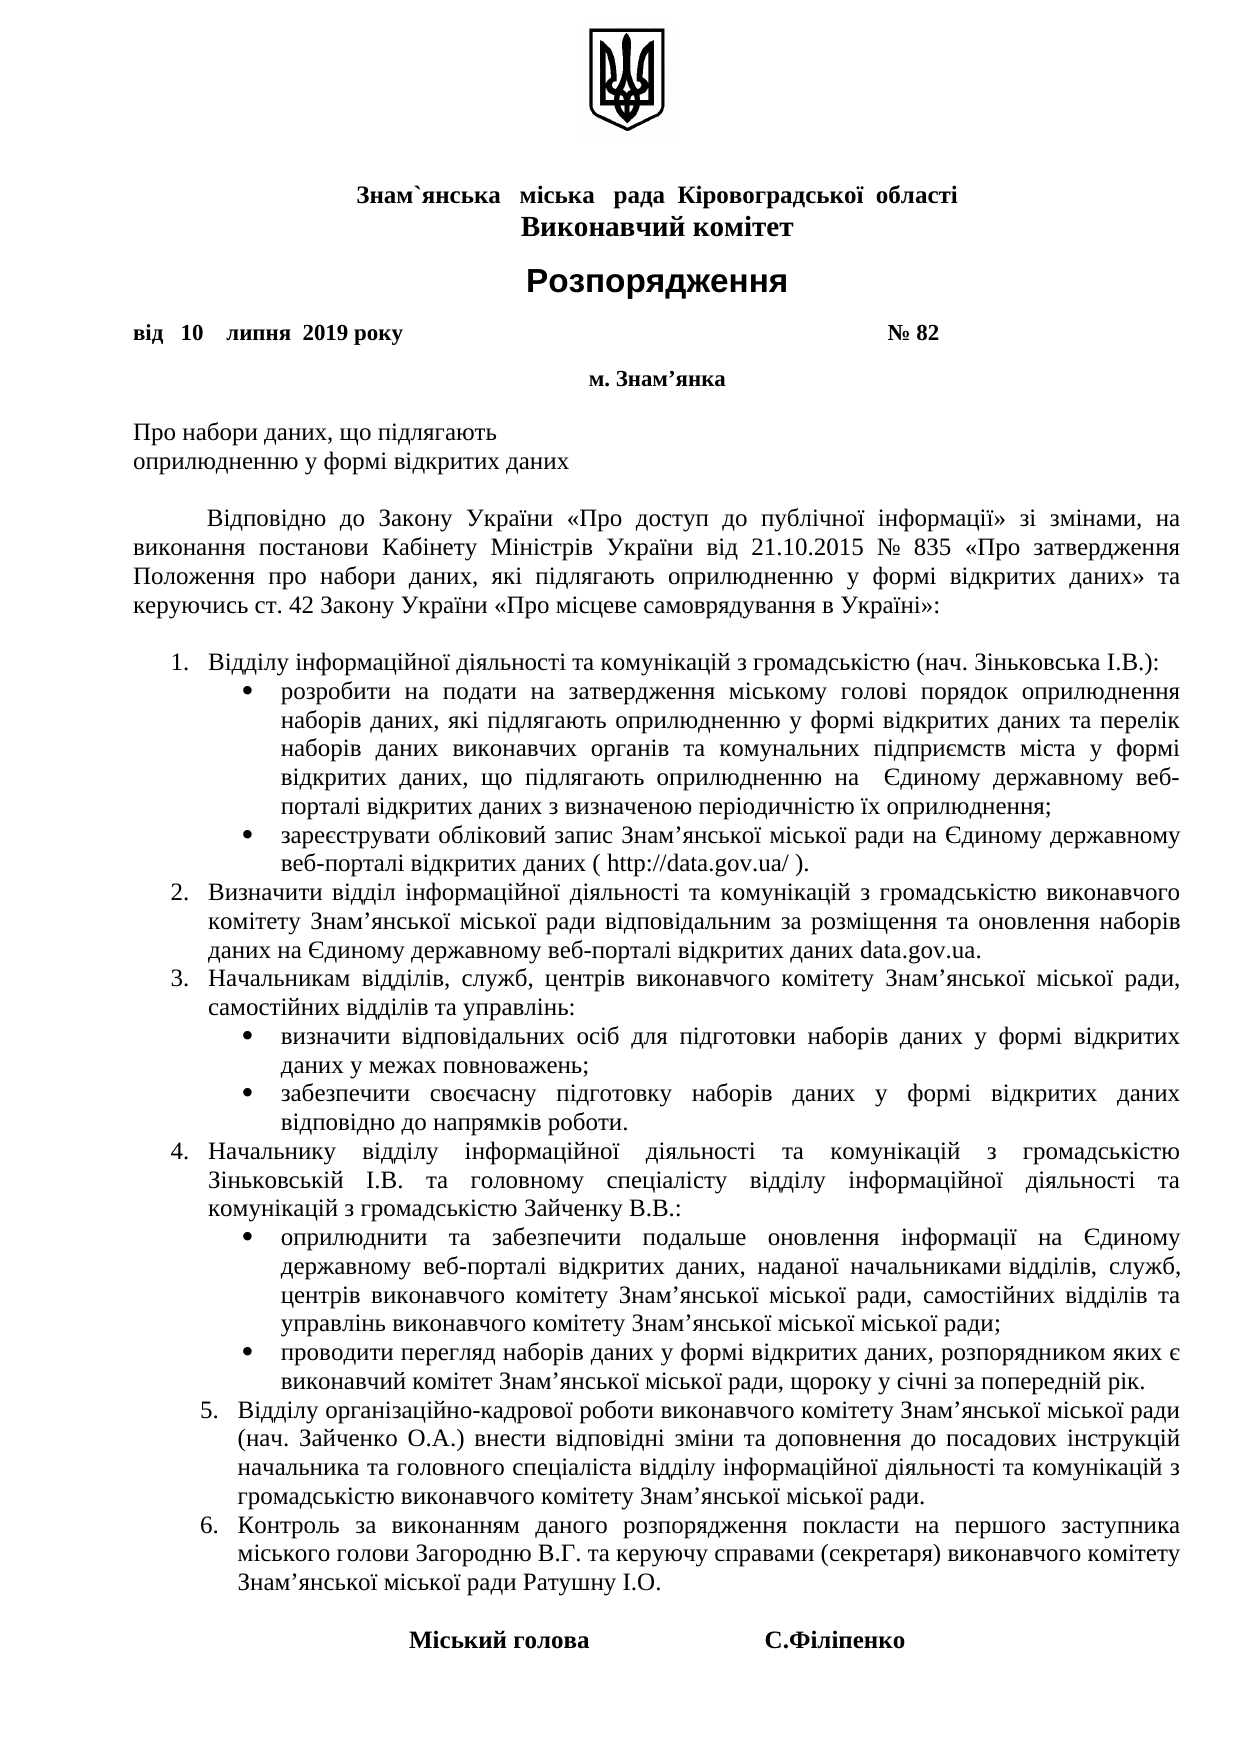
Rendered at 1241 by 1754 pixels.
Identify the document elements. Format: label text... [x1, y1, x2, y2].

text Про набори даних, що підлягають [133, 417, 1181, 446]
list Начальнику відділу інформаційної діяльності та комунікацій з громадськістю Зіньковській І.В. та головному спеціалісту відділу інформаційної діяльності та комунікацій з громадськістю Зайченку В.В.: [170, 1136, 1181, 1222]
subtitle Знам`янська міська рада Кіровоградської області [133, 180, 1181, 209]
list зареєструвати обліковий запис Знам’янської міської ради на Єдиному державному веб-порталі відкритих даних ( http://data.gov.ua/ ). [243, 820, 1181, 877]
list забезпечити своєчасну підготовку наборів даних у формі відкритих даних відповідно до напрямків роботи. [243, 1078, 1181, 1136]
list визначити відповідальних осіб для підготовки наборів даних у формі відкритих даних у межах повноважень; [243, 1021, 1181, 1078]
text оприлюдненню у формі відкритих даних [133, 446, 1181, 475]
list оприлюднити та забезпечити подальше оновлення інформації на Єдиному державному веб-порталі відкритих даних, наданої начальниками відділів, служб, центрів виконавчого комітету Знам’янської міської ради, самостійних відділів та управлінь виконавчого комітету Знам’янської міської міської ради; [243, 1222, 1181, 1337]
list Начальникам відділів, служб, центрів виконавчого комітету Знам’янської міської ради, самостійних відділів та управлінь: [170, 963, 1181, 1021]
list Відділу організаційно-кадрової роботи виконавчого комітету Знам’янської міської ради (нач. Зайченко О.А.) внести відповідні зміни та доповнення до посадових інструкцій начальника та головного спеціаліста відділу інформаційної діяльності та комунікацій з громадськістю виконавчого комітету Знам’янської міської ради. [200, 1395, 1181, 1510]
subtitle Виконавчий комітет [133, 209, 1181, 242]
list Відділу інформаційної діяльності та комунікацій з громадськістю (нач. Зіньковська І.В.): [170, 647, 1181, 676]
list проводити перегляд наборів даних у формі відкритих даних, розпорядником яких є виконавчий комітет Знам’янської міської ради, щороку у січні за попередній рік. [243, 1337, 1181, 1395]
list розробити на подати на затвердження міському голові порядок оприлюднення наборів даних, які підлягають оприлюдненню у формі відкритих даних та перелік наборів даних виконавчих органів та комунальних підприємств міста у формі відкритих даних, що підлягають оприлюдненню на Єдиному державному веб-порталі відкритих даних з визначеною періодичністю їх оприлюднення; [243, 676, 1181, 820]
list Визначити відділ інформаційної діяльності та комунікацій з громадськістю виконавчого комітету Знам’янської міської ради відповідальним за розміщення та оновлення наборів даних на Єдиному державному веб-порталі відкритих даних data.gov.ua. [170, 877, 1181, 963]
text Міський голова С.Філіпенко [133, 1625, 1181, 1653]
text Відповідно до Закону України «Про доступ до публічної інформації» зі змінами, на виконання постанови Кабінету Міністрів України від 21.10.2015 № 835 «Про затвердження Положення про набори даних, які підлягають оприлюдненню у формі відкритих даних» та керуючись ст. 42 Закону України «Про місцеве самоврядування в Україні»: [133, 503, 1181, 618]
list Контроль за виконанням даного розпорядження покласти на першого заступника міського голови Загородню В.Г. та керуючу справами (секретаря) виконавчого комітету Знам’янської міської ради Ратушну І.О. [200, 1510, 1181, 1596]
subtitle від 10 липня 2019 року № 82 [133, 319, 1181, 345]
subtitle Розпорядження [133, 261, 1181, 300]
text м. Знам’янка [133, 364, 1181, 391]
picture [581, 21, 675, 142]
